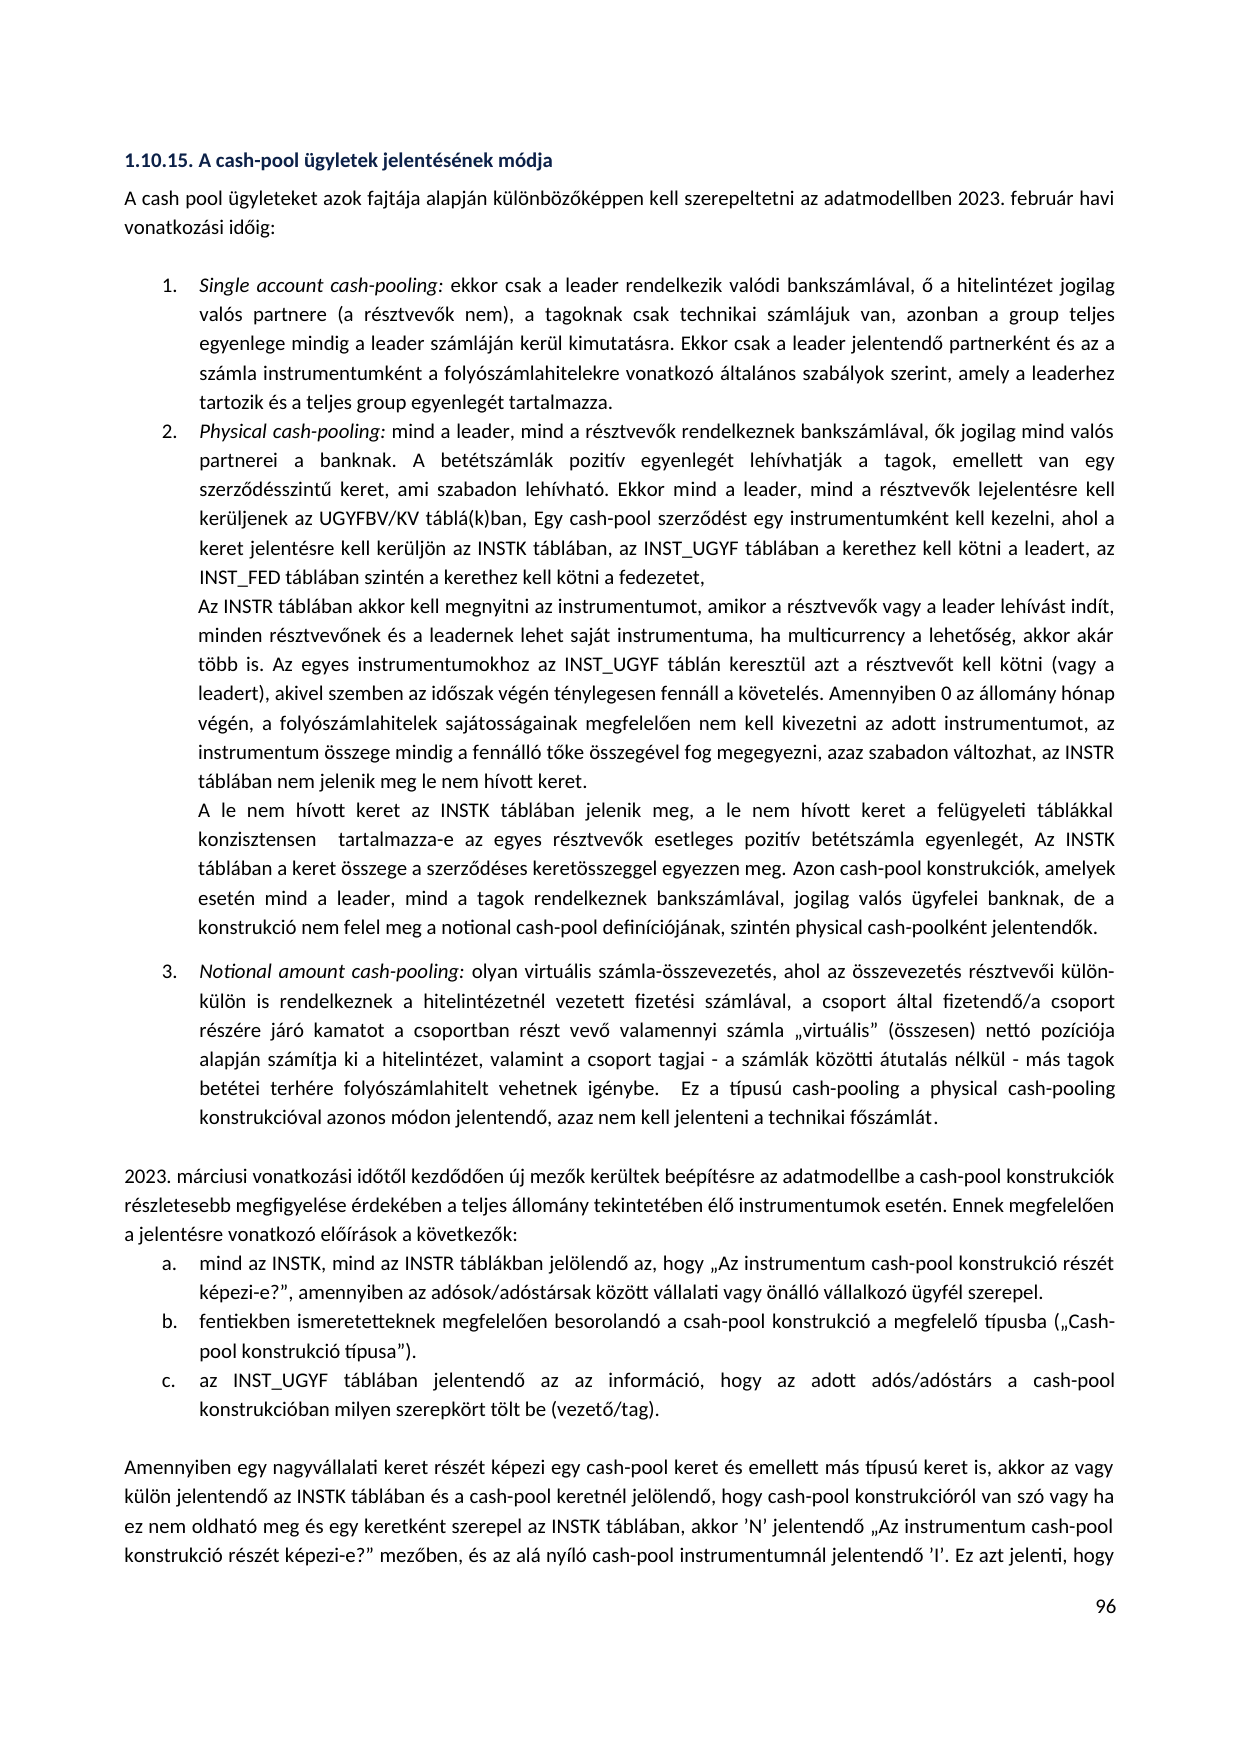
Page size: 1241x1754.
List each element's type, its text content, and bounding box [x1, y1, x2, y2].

text A le nem hívott keret az INSTK táblában jelenik meg, a le nem hívott keret a felügyeleti táblákkal konzisztensen tartalmazza-e az egyes résztvevők esetleges pozitív betétszámla egyenlegét, Az INSTK táblában a keret összege a szerződéses keretösszeggel egyezzen meg. Azon cash-pool konstrukciók, amelyek esetén mind a leader, mind a tagok rendelkeznek bankszámlával, jogilag valós ügyfelei banknak, de a konstrukció nem felel meg a notional cash-pool definíciójának, szintén physical cash-poolként jelentendők. [198, 797, 1116, 939]
list Notional amount cash-pooling: olyan virtuális számla-összevezetés, ahol az összevezetés résztvevői külön-külön is rendelkeznek a hitelintézetnél vezetett fizetési számlával, a csoport által fizetendő/a csoport részére járó kamatot a csoportban részt vevő valamennyi számla „virtuális” (összesen) nettó pozíciója alapján számítja ki a hitelintézet, valamint a csoport tagjai - a számlák közötti átutalás nélkül - más tagok betétei terhére folyószámlahitelt vehetnek igénybe. Ez a típusú cash-pooling a physical cash-pooling konstrukcióval azonos módon jelentendő, azaz nem kell jelenteni a technikai főszámlát. [162, 959, 1116, 1130]
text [124, 1454, 1116, 1567]
text Az INSTR táblában akkor kell megnyitni az instrumentumot, amikor a résztvevők vagy a leader lehívást indít, minden résztvevőnek és a leadernek lehet saját instrumentuma, ha multicurrency a lehetőség, akkor akár több is. Az egyes instrumentumokhoz az INST_UGYF táblán keresztül azt a résztvevőt kell kötni (vagy a leadert), akivel szemben az időszak végén ténylegesen fennáll a követelés. Amennyiben 0 az állomány hónap végén, a folyószámlahitelek sajátosságainak megfelelően nem kell kivezetni az adott instrumentumot, az instrumentum összege mindig a fennálló tőke összegével fog megegyezni, azaz szabadon változhat, az INSTR táblában nem jelenik meg le nem hívott keret. [198, 593, 1116, 793]
list fentiekben ismeretetteknek megfelelően besorolandó a csah-pool konstrukció a megfelelő típusba („Cash-pool konstrukció típusa”). [162, 1309, 1116, 1363]
subtitle A cash-pool ügyletek jelentésének módja [124, 148, 1116, 173]
list az INST_UGYF táblában jelentendő az az információ, hogy az adott adós/adóstárs a cash-pool konstrukcióban milyen szerepkört tölt be (vezető/tag). [162, 1367, 1116, 1422]
list Single account cash-pooling: ekkor csak a leader rendelkezik valódi bankszámlával, ő a hitelintézet jogilag valós partnere (a résztvevők nem), a tagoknak csak technikai számlájuk van, azonban a group teljes egyenlege mindig a leader számláján kerül kimutatásra. Ekkor csak a leader jelentendő partnerként és az a számla instrumentumként a folyószámlahitelekre vonatkozó általános szabályok szerint, amely a leaderhez tartozik és a teljes group egyenlegét tartalmazza. [162, 272, 1116, 414]
text 2023. márciusi vonatkozási időtől kezdődően új mezők kerültek beépítésre az adatmodellbe a cash-pool konstrukciók részletesebb megfigyelése érdekében a teljes állomány tekintetében élő instrumentumok esetén. Ennek megfelelően a jelentésre vonatkozó előírások a következők: [124, 1163, 1116, 1247]
list mind az INSTK, mind az INSTR táblákban jelölendő az, hogy „Az instrumentum cash-pool konstrukció részét képezi-e?”, amennyiben az adósok/adóstársak között vállalati vagy önálló vállalkozó ügyfél szerepel. [162, 1250, 1116, 1305]
list Physical cash-pooling: mind a leader, mind a résztvevők rendelkeznek bankszámlával, ők jogilag mind valós partnerei a banknak. A betétszámlák pozitív egyenlegét lehívhatják a tagok, emellett van egy szerződésszintű keret, ami szabadon lehívható. Ekkor mind a leader, mind a résztvevők lejelentésre kell kerüljenek az UGYFBV/KV táblá(k)ban, Egy cash-pool szerződést egy instrumentumként kell kezelni, ahol a keret jelentésre kell kerüljön az INSTK táblában, az INST_UGYF táblában a kerethez kell kötni a leadert, az INST_FED táblában szintén a kerethez kell kötni a fedezetet, [162, 418, 1116, 589]
text A cash pool ügyleteket azok fajtája alapján különbözőképpen kell szerepeltetni az adatmodellben 2023. február havi vonatkozási időig: [124, 185, 1116, 239]
